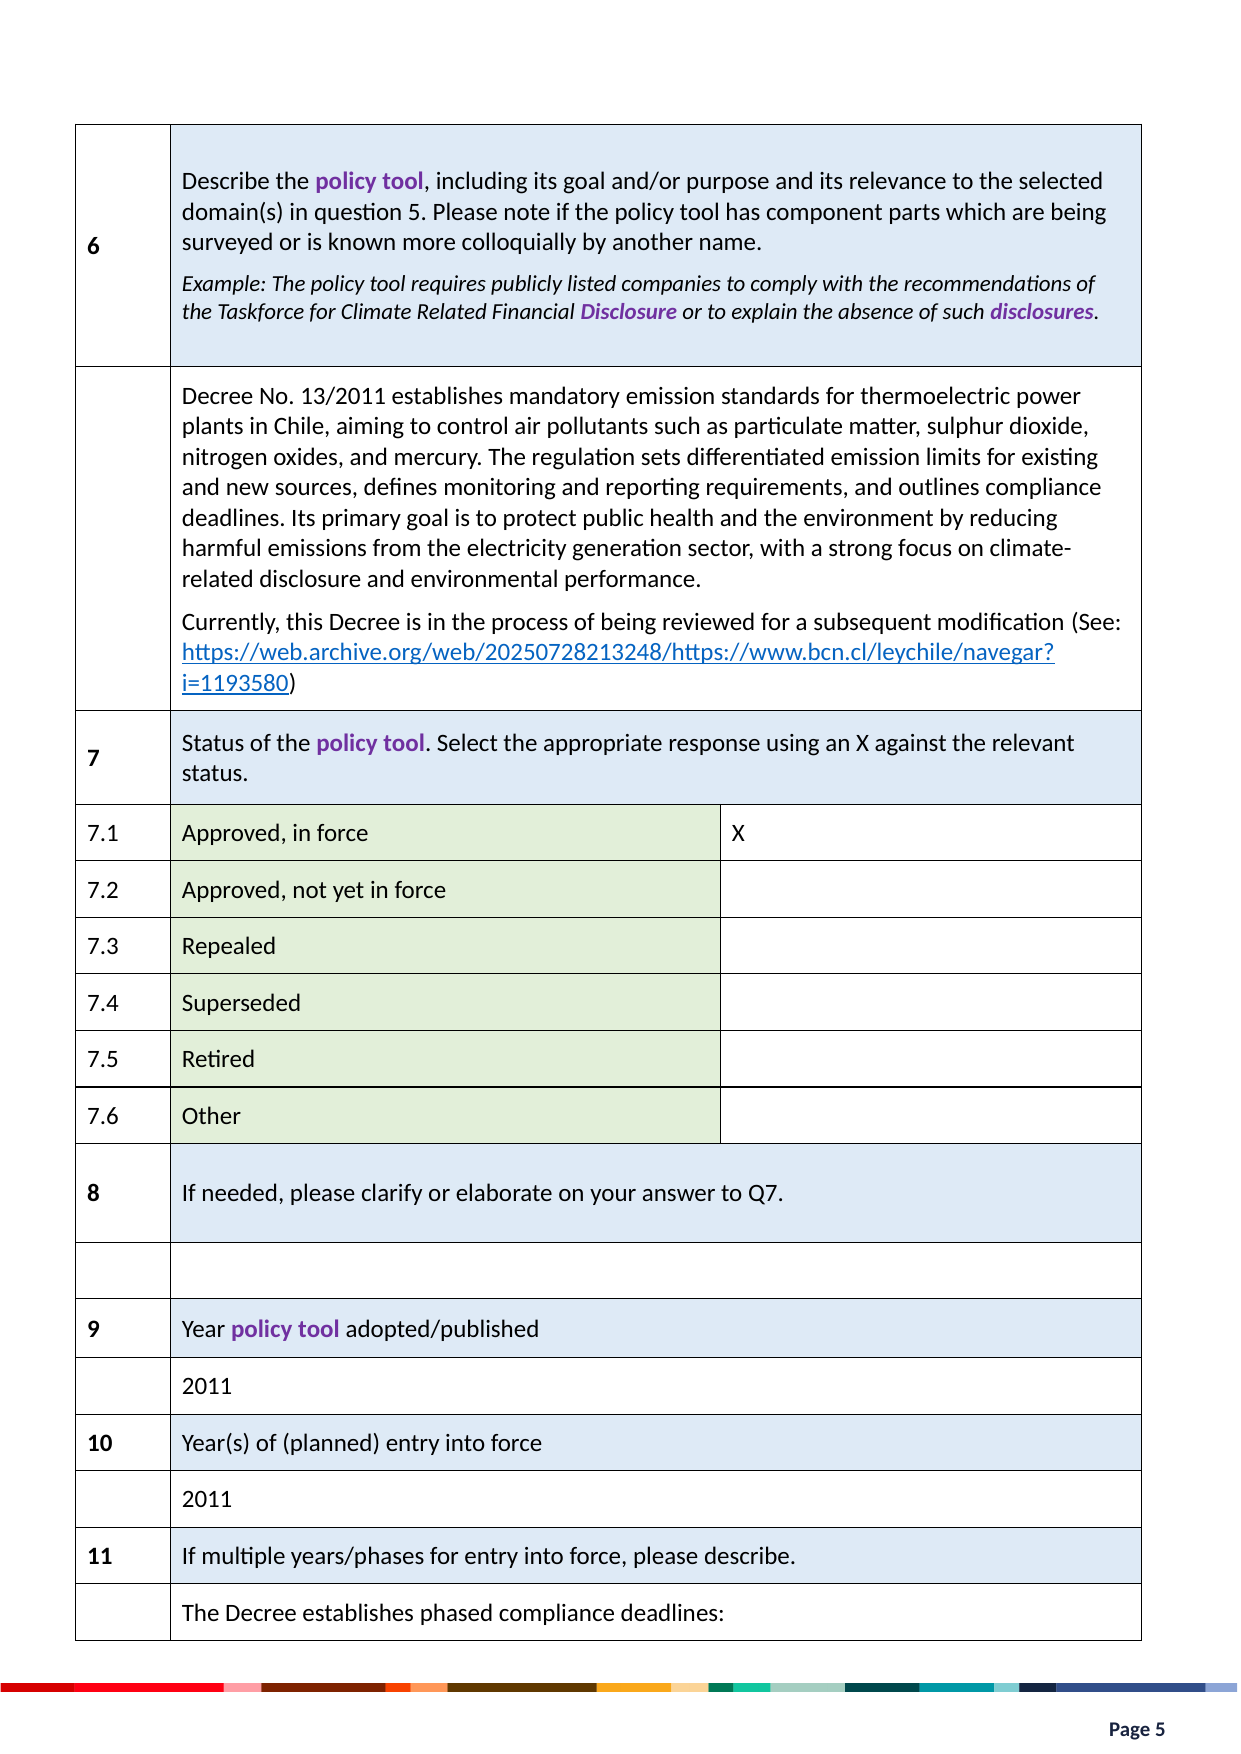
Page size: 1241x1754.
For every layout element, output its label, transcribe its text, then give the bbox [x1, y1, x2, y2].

table_cell Approved, in force [171, 805, 720, 860]
table_cell 7.5 [76, 1031, 170, 1086]
table_cell 7.1 [76, 805, 170, 860]
table_cell Decree No. 13/2011 establishes mandatory emission standards for thermoelectric power plants in Chile, aiming to control air pollutants such as particulate matter, sulphur dioxide, nitrogen oxides, and mercury. The regulation sets differentiated emission limits for existing and new sources, defines monitoring and reporting requirements, and outlines compliance deadlines. Its primary goal is to protect public health and the environment by reducing harmful emissions from the electricity generation sector, with a strong focus on climate-related disclosure and environmental performance. Currently, this Decree is in the process of being reviewed for a subsequent modification (See: https://web.archive.org/web/20250728213248/https://www.bcn.cl/leychile/navegar?i=1193580) [171, 367, 1141, 710]
table_cell Year policy tool adopted/published [171, 1299, 1141, 1357]
table_cell Describe the policy tool, including its goal and/or purpose and its relevance to the selected domain(s) in question 5. Please note if the policy tool has component parts which are being surveyed or is known more colloquially by another name. Example: The policy tool requires publicly listed companies to comply with the recommendations of the Taskforce for Climate Related Financial Disclosure or to explain the absence of such disclosures. [171, 125, 1141, 366]
table_cell Superseded [171, 974, 720, 1030]
table_cell [721, 974, 1141, 1030]
table_cell Retired [171, 1031, 720, 1086]
table_cell 7.6 [76, 1088, 170, 1143]
table_cell [76, 1471, 170, 1527]
table_cell 6 [76, 125, 170, 366]
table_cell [171, 1584, 1141, 1640]
table_cell [721, 918, 1141, 973]
table_cell If multiple years/phases for entry into force, please describe. [171, 1528, 1141, 1583]
table_cell 8 [76, 1144, 170, 1242]
table_cell X [721, 805, 1141, 860]
table_cell 11 [76, 1528, 170, 1583]
table_cell Status of the policy tool. Select the appropriate response using an X against the relevant status. [171, 711, 1141, 804]
table_cell [76, 1358, 170, 1413]
table_cell [76, 367, 170, 710]
table_cell 7.3 [76, 918, 170, 973]
table_cell 9 [76, 1299, 170, 1357]
table_cell [721, 861, 1141, 917]
table_cell 2011 [171, 1358, 1141, 1413]
table_cell 10 [76, 1415, 170, 1470]
table_cell [721, 1088, 1141, 1143]
table_cell [76, 1584, 170, 1640]
table_cell Approved, not yet in force [171, 861, 720, 917]
table_cell If needed, please clarify or elaborate on your answer to Q7. [171, 1144, 1141, 1242]
table_cell [76, 1243, 170, 1298]
table_cell 7.4 [76, 974, 170, 1030]
table_cell Repealed [171, 918, 720, 973]
table_cell [721, 1031, 1141, 1086]
table_cell Other [171, 1088, 720, 1143]
table_cell Year(s) of (planned) entry into force [171, 1415, 1141, 1470]
table_cell 2011 [171, 1471, 1141, 1527]
table_cell 7 [76, 711, 170, 804]
picture [0, 1683, 1236, 1692]
table_cell [171, 1243, 1141, 1298]
table_cell 7.2 [76, 861, 170, 917]
